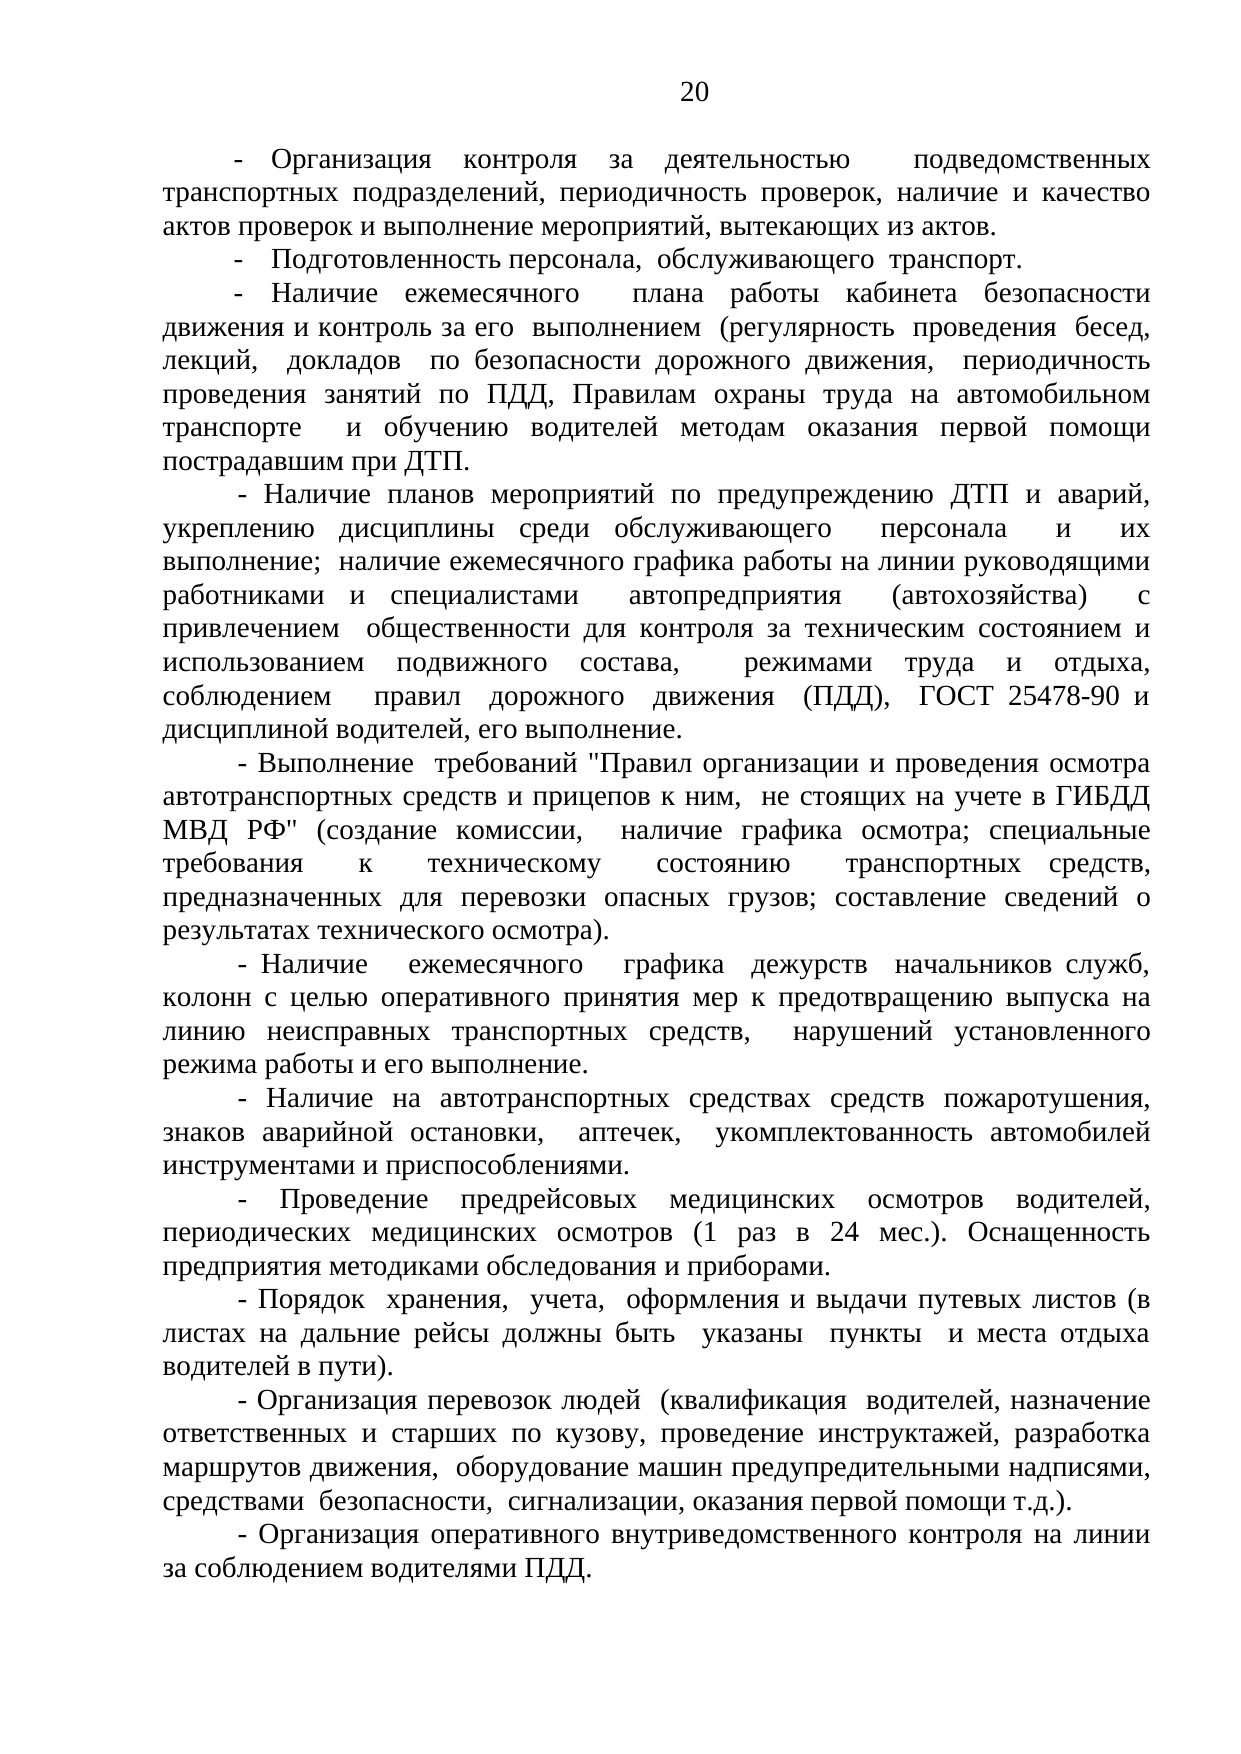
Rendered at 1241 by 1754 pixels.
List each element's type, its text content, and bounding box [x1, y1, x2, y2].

list - Организация оперативного внутриведомственного контроля на линии за соблюдением водителями ПДД. [162, 1516, 1152, 1583]
list - Наличие ежемесячного графика дежурств начальников служб, колонн с целью оперативного принятия мер к предотвращению выпуска на линию неисправных транспортных средств, нарушений установленного режима работы и его выполнение. [162, 946, 1152, 1080]
list - Выполнение требований "Правил организации и проведения осмотра автотранспортных средств и прицепов к ним, не стоящих на учете в ГИБДД МВД РФ" (создание комиссии, наличие графика осмотра; специальные требования к техническому состоянию транспортных средств, предназначенных для перевозки опасных грузов; составление сведений о результатах технического осмотра). [162, 745, 1152, 946]
list Организация контроля за деятельностью подведомственных транспортных подразделений, периодичность проверок, наличие и качество актов проверок и выполнение мероприятий, вытекающих из актов. [162, 141, 1152, 242]
list - Наличие на автотранспортных средствах средств пожаротушения, знаков аварийной остановки, аптечек, укомплектованность автомобилей инструментами и приспособлениями. [162, 1080, 1152, 1181]
list Наличие ежемесячного плана работы кабинета безопасности движения и контроль за его выполнением (регулярность проведения бесед, лекций, докладов по безопасности дорожного движения, периодичность проведения занятий по ПДД, Правилам охраны труда на автомобильном транспорте и обучению водителей методам оказания первой помощи пострадавшим при ДТП. [162, 275, 1152, 476]
list - Порядок хранения, учета, оформления и выдачи путевых листов (в листах на дальние рейсы должны быть указаны пункты и места отдыха водителей в пути). [162, 1281, 1152, 1382]
text - Наличие планов мероприятий по предупреждению ДТП и аварий, укреплению дисциплины среди обслуживающего персонала и их выполнение; наличие ежемесячного графика работы на линии руководящими работниками и специалистами автопредприятия (автохозяйства) с привлечением общественности для контроля за техническим состоянием и использованием подвижного состава, режимами труда и отдыха, соблюдением правил дорожного движения (ПДД), ГОСТ 25478-90 и дисциплиной водителей, его выполнение. [162, 476, 1152, 745]
list - Проведение предрейсовых медицинских осмотров водителей, периодических медицинских осмотров (1 раз в 24 мес.). Оснащенность предприятия методиками обследования и приборами. [162, 1181, 1152, 1281]
list - Организация перевозок людей (квалификация водителей, назначение ответственных и старших по кузову, проведение инструктажей, разработка маршрутов движения, оборудование машин предупредительными надписями, средствами безопасности, сигнализации, оказания первой помощи т.д.). [162, 1382, 1152, 1516]
list Подготовленность персонала, обслуживающего транспорт. [162, 242, 1152, 275]
